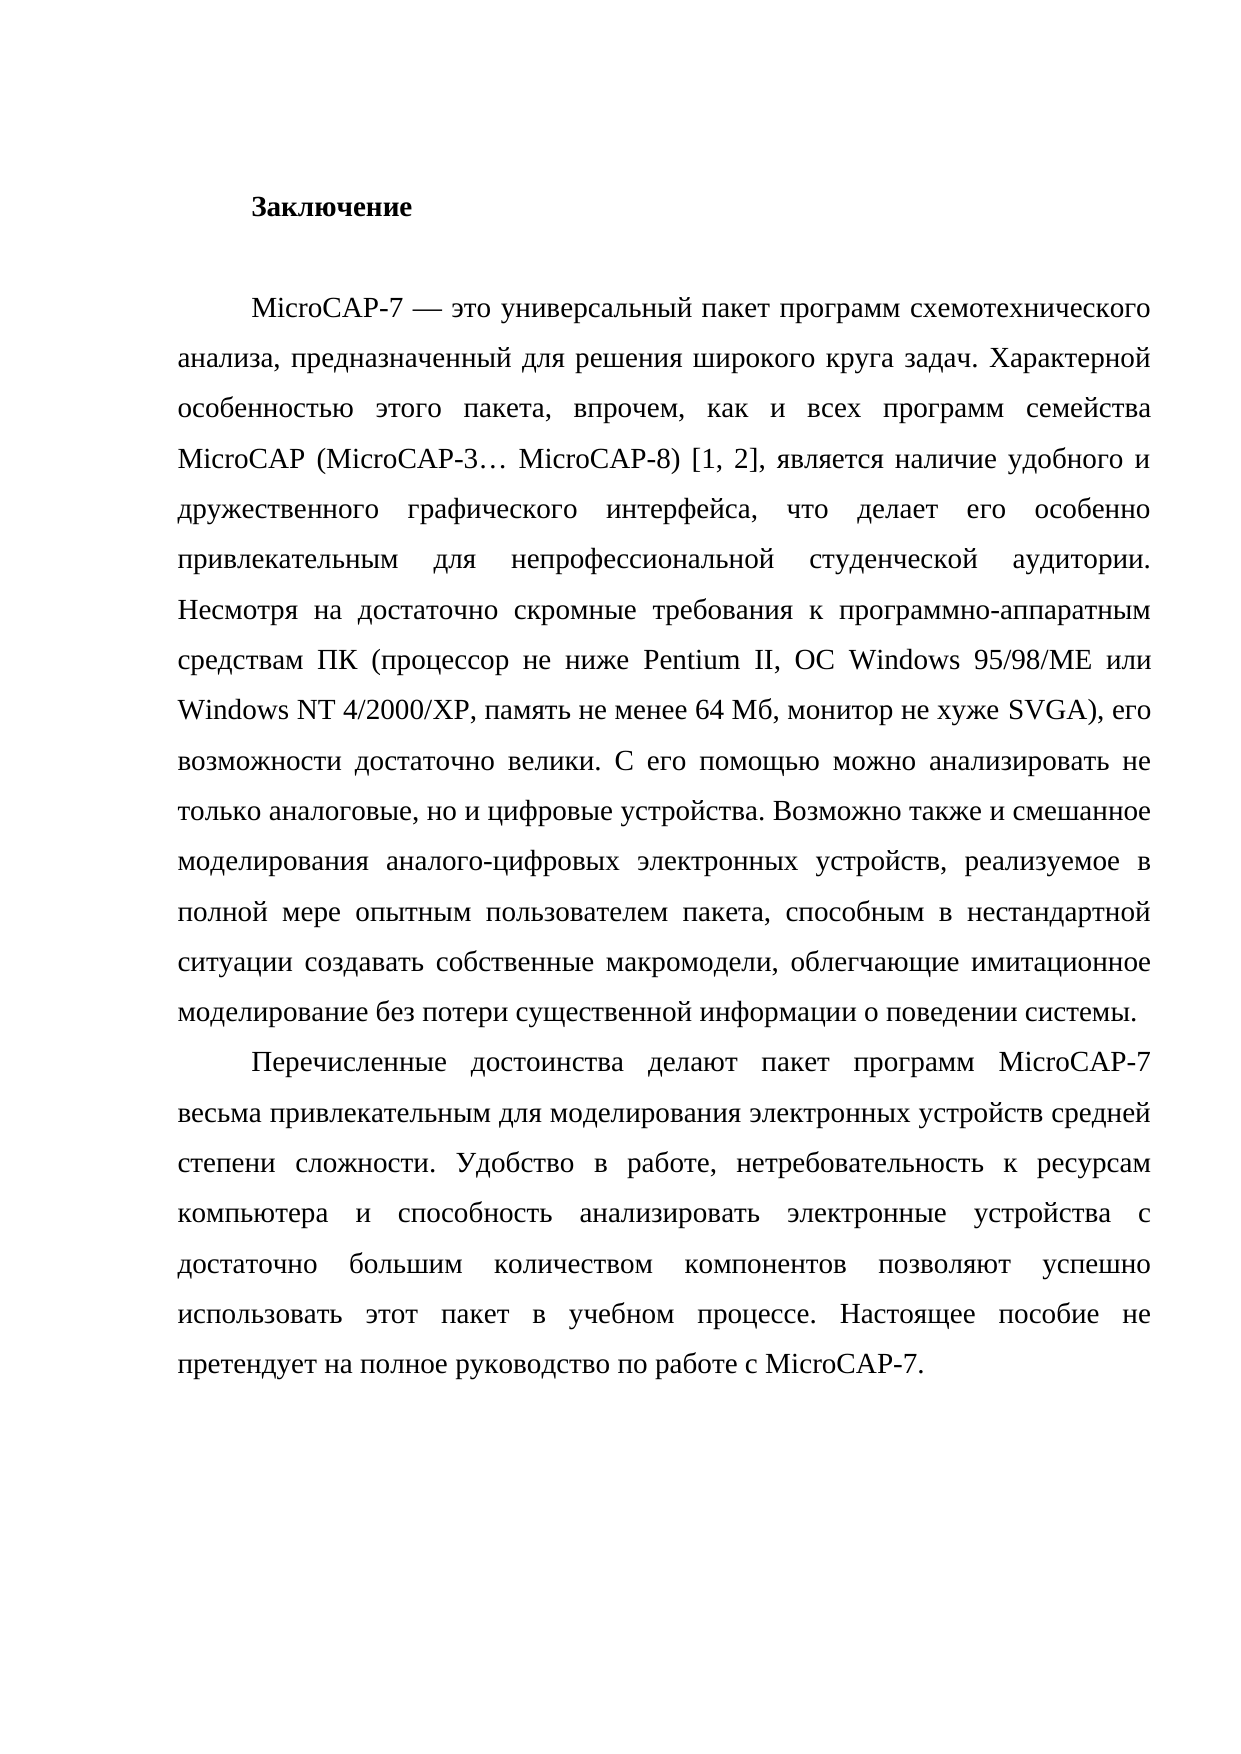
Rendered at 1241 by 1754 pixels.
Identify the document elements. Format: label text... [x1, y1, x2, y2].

text Перечисленные достоинства делают пакет программ MicroCAP-7 весьма привлекательным для моделирования электронных устройств средней степени сложности. Удобство в работе, нетребовательность к ресурсам компьютера и способность анализировать электронные устройства с достаточно большим количеством компонентов позволяют успешно использовать этот пакет в учебном процессе. Настоящее пособие не претендует на полное руководство по работе с MicroCAP-7. [177, 1044, 1152, 1380]
text MicroCAP-7 — это универсальный пакет программ схемотехнического анализа, предназначенный для решения широкого круга задач. Характерной особенностью этого пакета, впрочем, как и всех программ семейства MicroCAP (MicroCAP-3… MicroCAP-8) [1, 2], является наличие удобного и дружественного графического интерфейса, что делает его особенно привлекательным для непрофессиональной студенческой аудитории. Несмотря на достаточно скромные требования к программно-аппаратным средствам ПК (процессор не ниже Pentium II, ОС Windows 95/98/ME или Windows NT 4/2000/XP, память не менее 64 Мб, монитор не хуже SVGA), его возможности достаточно велики. С его помощью можно анализировать не только аналоговые, но и цифровые устройства. Возможно также и смешанное моделирования аналого-цифровых электронных устройств, реализуемое в полной мере опытным пользователем пакета, способным в нестандартной ситуации создавать собственные макромодели, облегчающие имитационное моделирование без потери существенной информации о поведении системы. [177, 290, 1152, 1028]
text Заключение [177, 189, 1152, 223]
